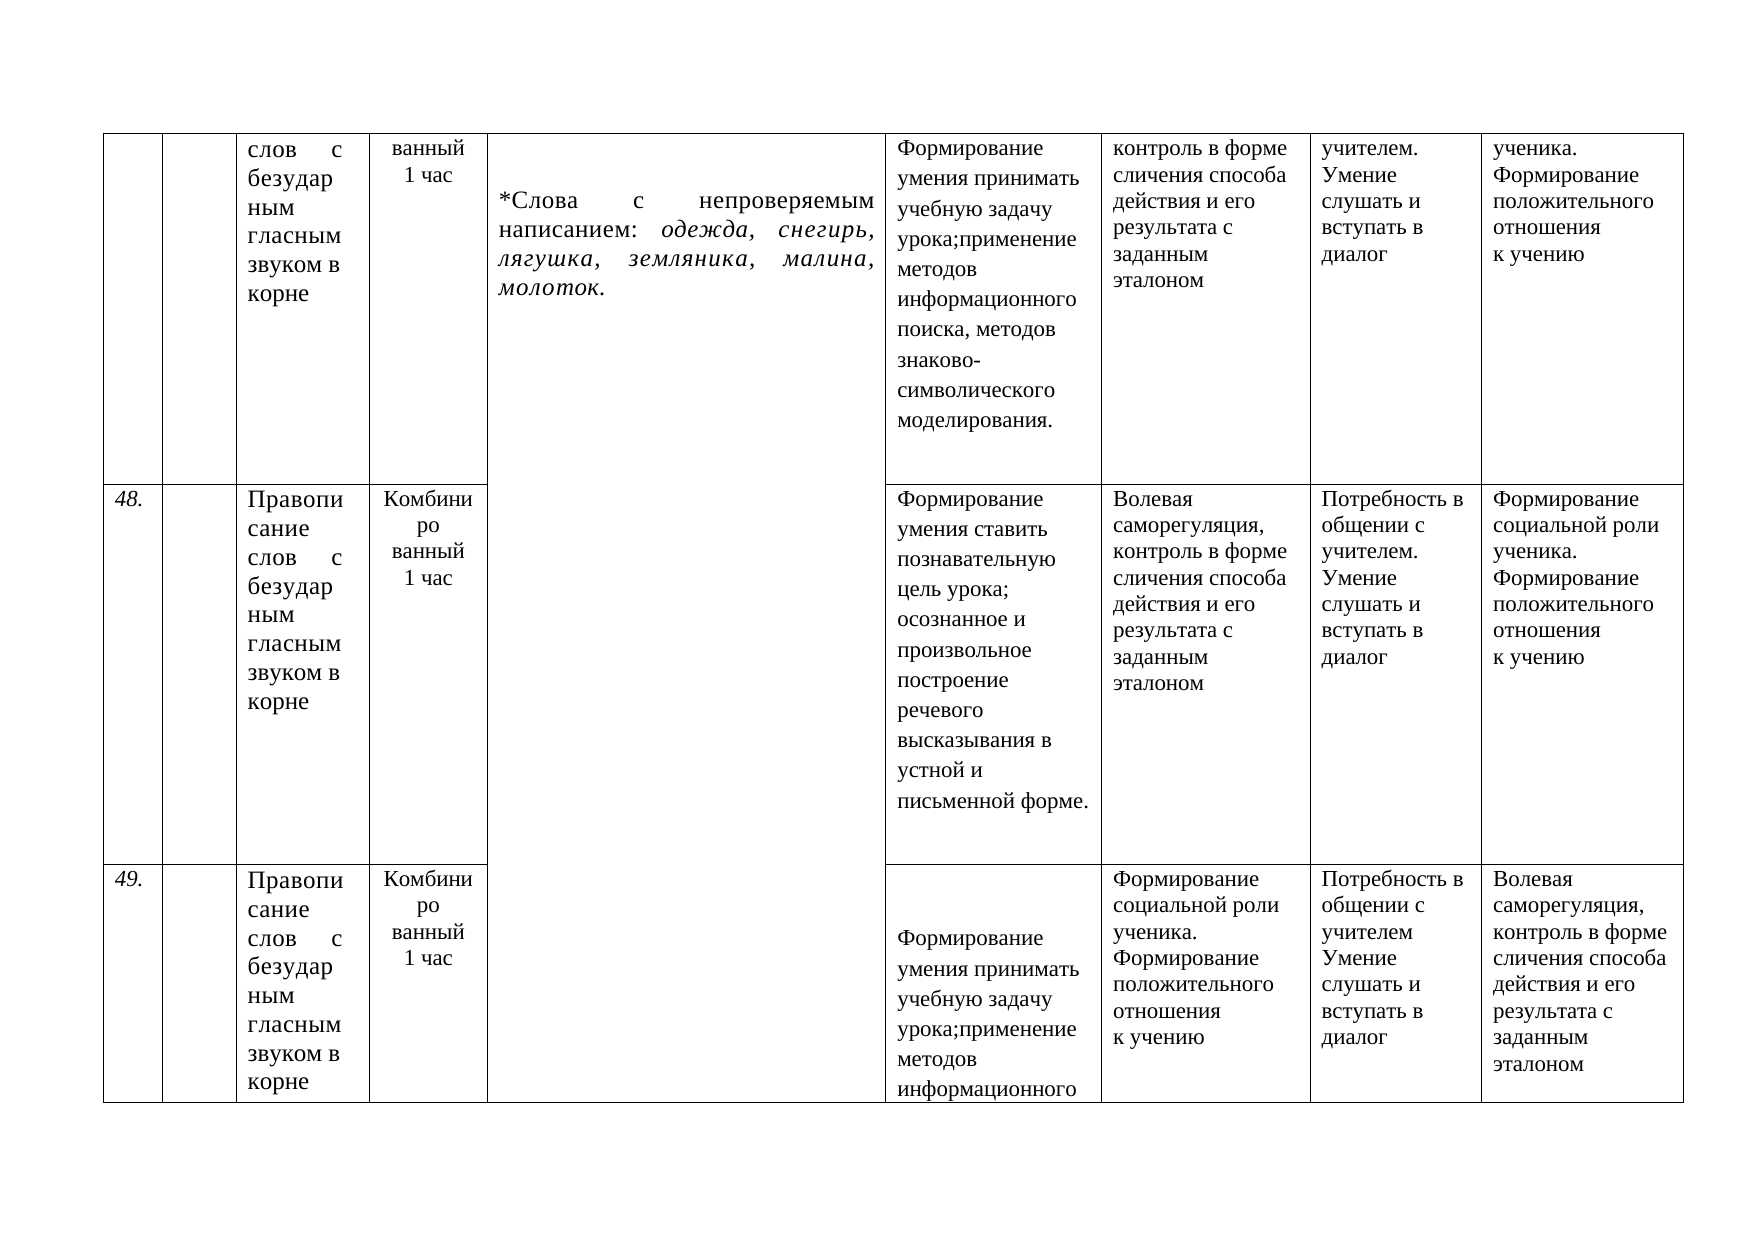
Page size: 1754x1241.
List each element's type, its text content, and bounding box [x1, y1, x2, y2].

table_cell [104, 865, 162, 1102]
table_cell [886, 134, 1101, 483]
table_cell [104, 485, 162, 864]
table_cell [1311, 865, 1481, 1102]
table_cell [163, 134, 236, 483]
table_cell Потребность в общении с учителем. Умение слушать и вступать в диалог [1311, 485, 1481, 864]
table_cell [163, 865, 236, 1102]
table_cell [163, 485, 236, 864]
table_cell [104, 134, 162, 483]
table_cell Волевая саморегуляция, контроль в форме сличения способа действия и его результата с заданным эталоном [1102, 485, 1310, 864]
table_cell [886, 865, 1101, 1102]
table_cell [1102, 134, 1310, 483]
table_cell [370, 134, 487, 483]
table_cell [1311, 134, 1481, 483]
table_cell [237, 134, 369, 483]
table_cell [237, 865, 369, 1102]
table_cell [1102, 865, 1310, 1102]
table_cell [370, 865, 487, 1102]
table_cell Формирование умения ставить познавательную цель урока; осознанное и произвольное построение речевого высказывания в устной и письменной форме. [886, 485, 1101, 864]
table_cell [1482, 865, 1683, 1102]
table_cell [1482, 134, 1683, 483]
table_cell Формирование социальной роли ученика. Формирование положительного отношения к учению [1482, 485, 1683, 864]
table_cell Правопи сание слов с безудар ным гласным звуком в корне [237, 485, 369, 864]
table_cell Комбиниро ванный 1 час [370, 485, 487, 864]
